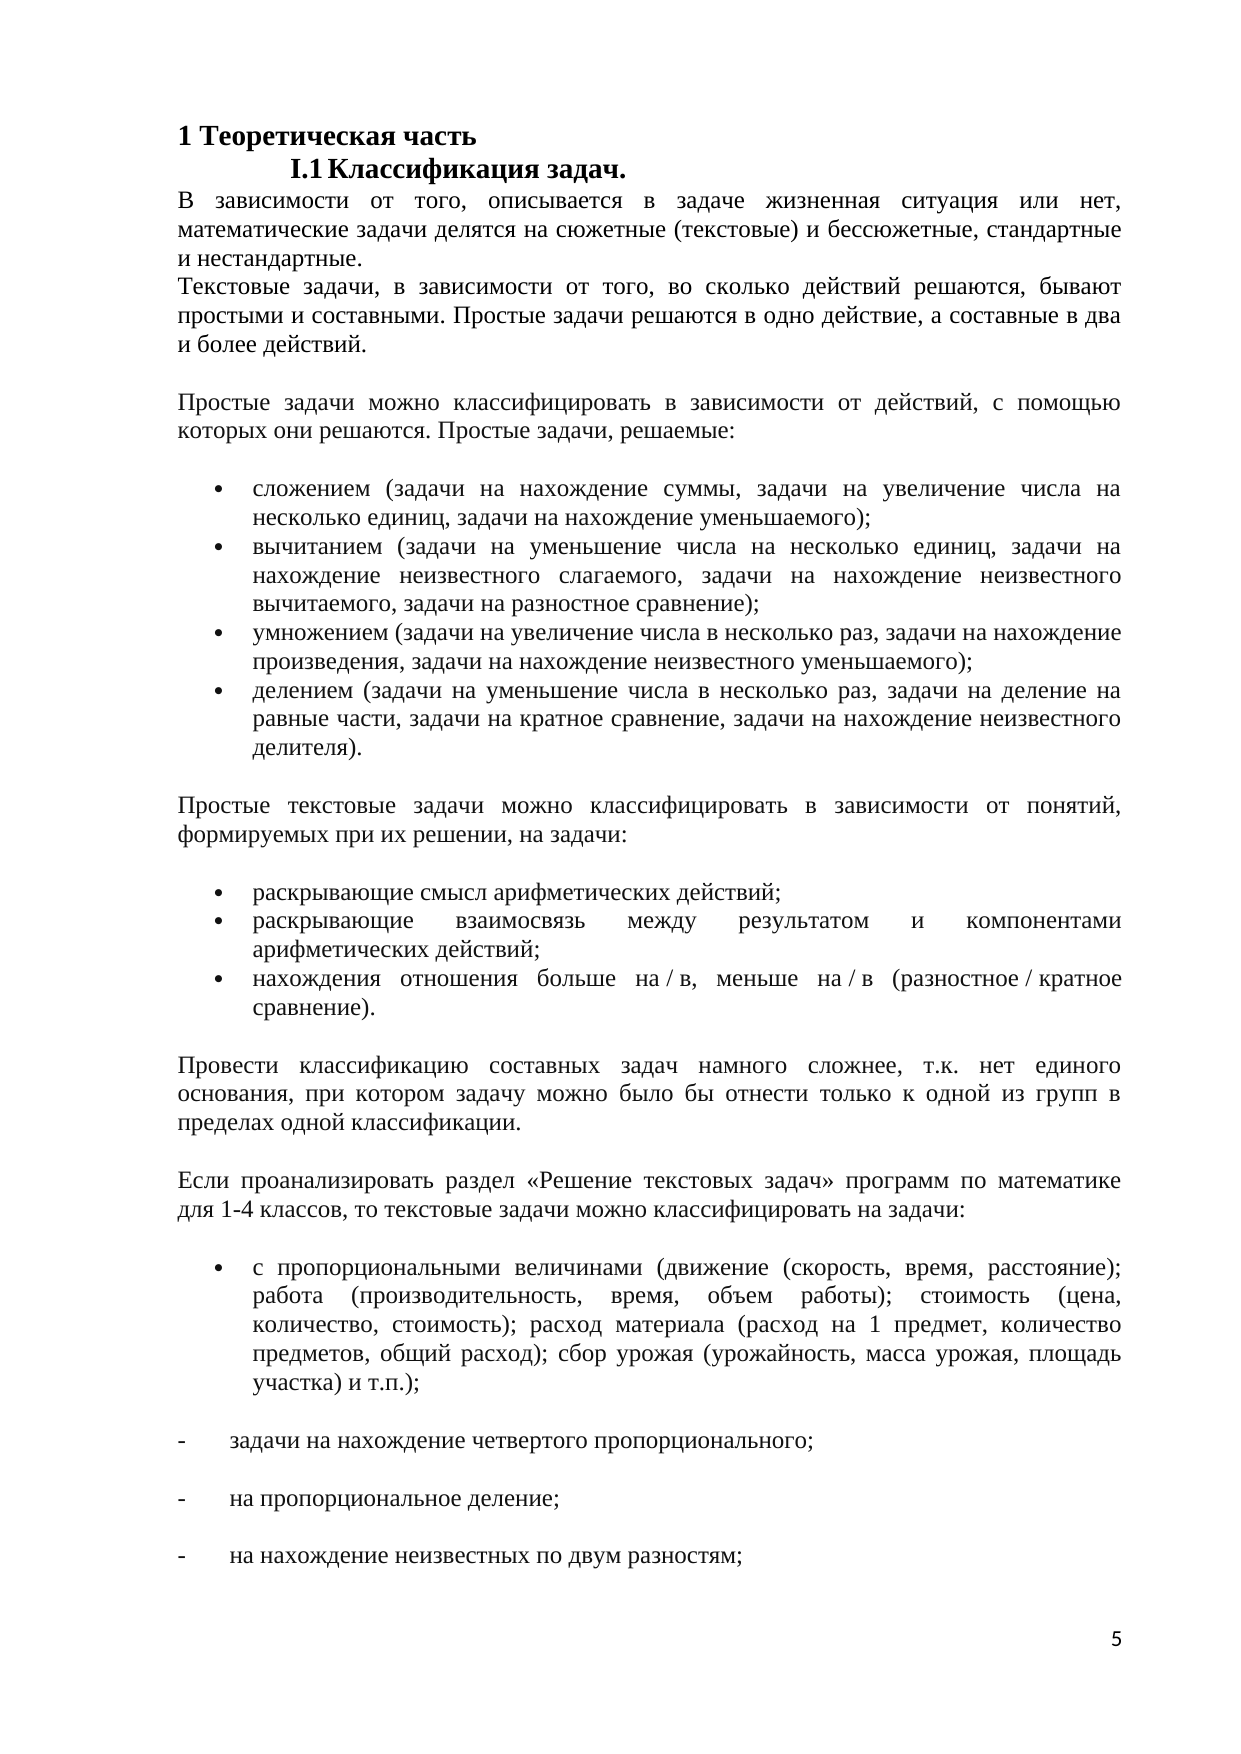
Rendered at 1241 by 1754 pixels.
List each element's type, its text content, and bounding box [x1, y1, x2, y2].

list делением (задачи на уменьшение числа в несколько раз, задачи на деление на равные части, задачи на кратное сравнение, задачи на нахождение неизвестного делителя). [215, 675, 1122, 761]
text Простые текстовые задачи можно классифицировать в зависимости от понятий, формируемых при их решении, на задачи: [177, 790, 1122, 848]
text - на нахождение неизвестных по двум разностям; [177, 1541, 1122, 1569]
list раскрывающие взаимосвязь между результатом и компонентами арифметических действий; [215, 906, 1122, 963]
list с пропорциональными величинами (движение (скорость, время, расстояние); работа (производительность, время, объем работы); стоимость (цена, количество, стоимость); расход материала (расход на 1 предмет, количество предметов, общий расход); сбор урожая (урожайность, масса урожая, площадь участка) и т.п.); [215, 1252, 1122, 1396]
list нахождения отношения больше на / в, меньше на / в (разностное / кратное сравнение). [215, 963, 1122, 1021]
text Если проанализировать раздел «Решение текстовых задач» программ по математике для 1-4 классов, то текстовые задачи можно классифицировать на задачи: [177, 1165, 1122, 1223]
text - задачи на нахождение четвертого пропорционального; [177, 1425, 1122, 1453]
list раскрывающие смысл арифметических действий; [215, 877, 1122, 906]
text В зависимости от того, описывается в задаче жизненная ситуация или нет, математические задачи делятся на сюжетные (текстовые) и бессюжетные, стандартные и нестандартные. [177, 185, 1122, 271]
list сложением (задачи на нахождение суммы, задачи на увеличение числа на несколько единиц, задачи на нахождение уменьшаемого); [215, 473, 1122, 531]
text Простые задачи можно классифицировать в зависимости от действий, с помощью которых они решаются. Простые задачи, решаемые: [177, 387, 1122, 444]
text - на пропорциональное деление; [177, 1483, 1122, 1511]
text 1 Теоретическая часть [177, 118, 1122, 152]
list Классификация задач. [290, 152, 1122, 185]
list умножением (задачи на увеличение числа в несколько раз, задачи на нахождение произведения, задачи на нахождение неизвестного уменьшаемого); [215, 617, 1122, 675]
list вычитанием (задачи на уменьшение числа на несколько единиц, задачи на нахождение неизвестного слагаемого, задачи на нахождение неизвестного вычитаемого, задачи на разностное сравнение); [215, 531, 1122, 617]
text Текстовые задачи, в зависимости от того, во сколько действий решаются, бывают простыми и составными. Простые задачи решаются в одно действие, а составные в два и более действий. [177, 271, 1122, 358]
text Провести классификацию составных задач намного сложнее, т.к. нет единого основания, при котором задачу можно было бы отнести только к одной из групп в пределах одной классификации. [177, 1050, 1122, 1136]
